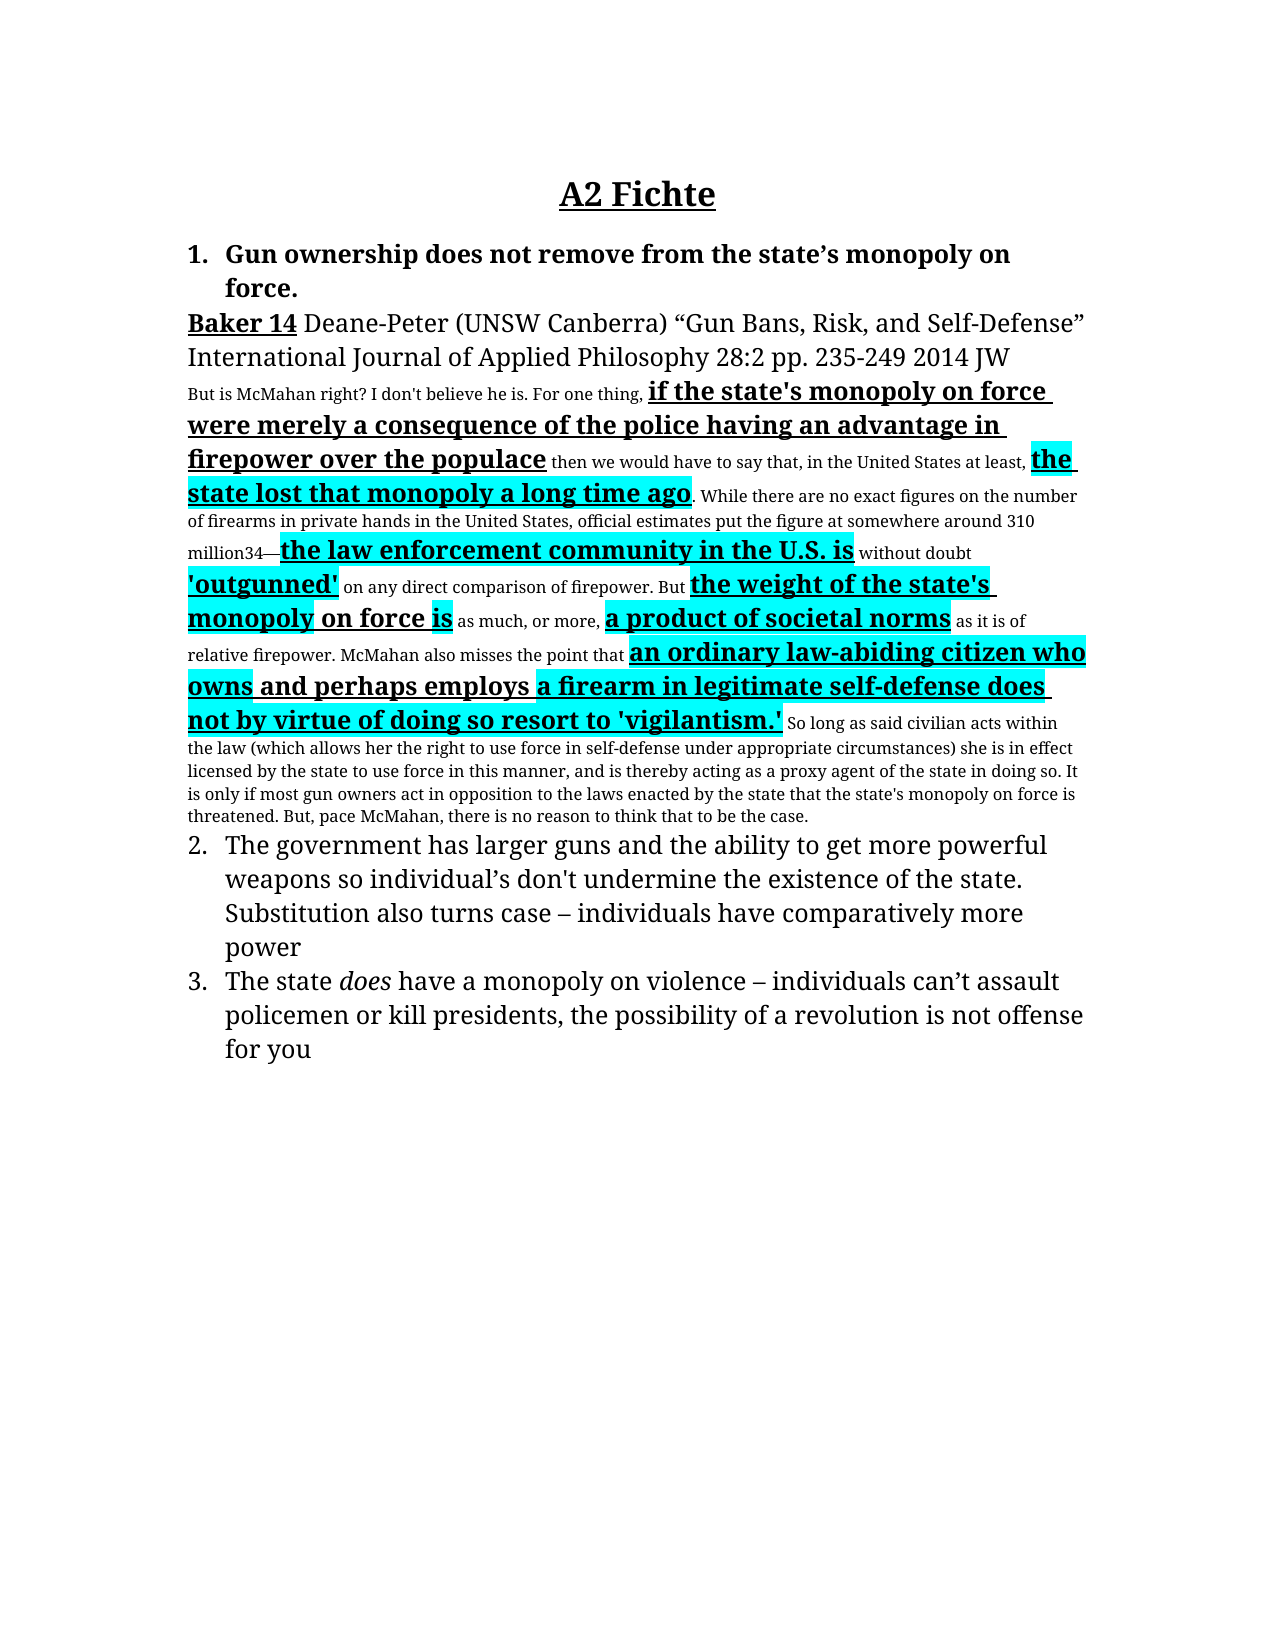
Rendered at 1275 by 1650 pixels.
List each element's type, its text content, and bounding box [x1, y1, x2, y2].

text Baker 14 Deane-Peter (UNSW Canberra) “Gun Bans, Risk, and Self-Defense” International Journal of Applied Philosophy 28:2 pp. 235-249 2014 JW [187, 305, 1087, 373]
list The government has larger guns and the ability to get more powerful weapons so individual’s don't undermine the existence of the state. Substitution also turns case – individuals have comparatively more power [187, 827, 1087, 964]
subtitle Gun ownership does not remove from the state’s monopoly on force. [187, 237, 1087, 305]
text But is McMahan right? I don't believe he is. For one thing, if the state's monopoly on force were merely a consequence of the police having an advantage in firepower over the populace then we would have to say that, in the United States at least, the state lost that monopoly a long time ago. While there are no exact figures on the number of firearms in private hands in the United States, official estimates put the figure at somewhere around 310 million34—the law enforcement community in the U.S. is without doubt 'outgunned' on any direct comparison of firepower. But the weight of the state's monopoly on force is as much, or more, a product of societal norms as it is of relative firepower. McMahan also misses the point that an ordinary law-abiding citizen who owns and perhaps employs a firearm in legitimate self-defense does not by virtue of doing so resort to 'vigilantism.' So long as said civilian acts within the law (which allows her the right to use force in self-defense under appropriate circumstances) she is in effect licensed by the state to use force in this manner, and is thereby acting as a proxy agent of the state in doing so. It is only if most gun owners act in opposition to the laws enacted by the state that the state's monopoly on force is threatened. But, pace McMahan, there is no reason to think that to be the case. [187, 373, 1087, 827]
list The state does have a monopoly on violence – individuals can’t assault policemen or kill presidents, the possibility of a revolution is not offense for you [187, 964, 1087, 1066]
subtitle A2 Fichte [187, 171, 1087, 216]
